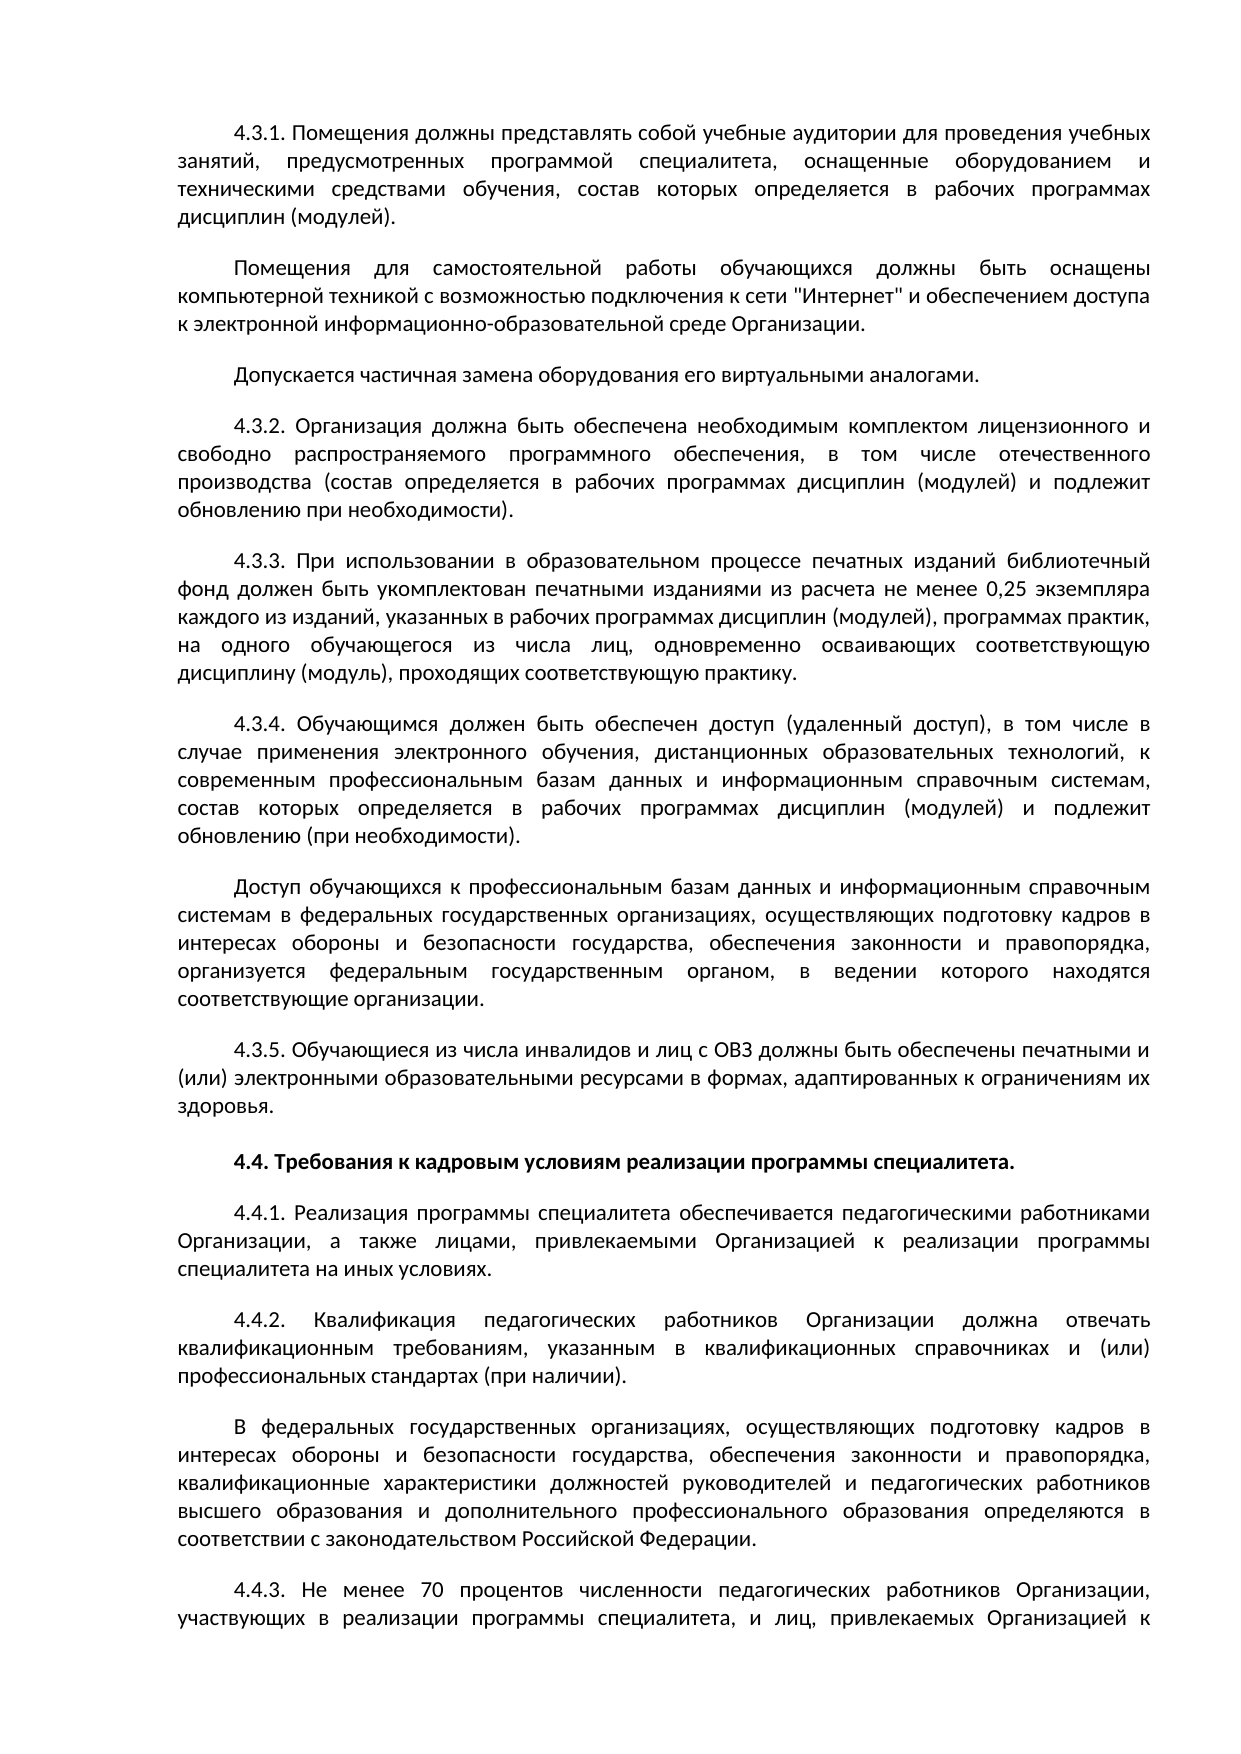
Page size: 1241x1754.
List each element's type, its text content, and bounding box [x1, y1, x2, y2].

text 4.3.2. Организация должна быть обеспечена необходимым комплектом лицензионного и свободно распространяемого программного обеспечения, в том числе отечественного производства (состав определяется в рабочих программах дисциплин (модулей) и подлежит обновлению при необходимости). [177, 411, 1152, 523]
text 4.3.5. Обучающиеся из числа инвалидов и лиц с ОВЗ должны быть обеспечены печатными и (или) электронными образовательными ресурсами в формах, адаптированных к ограничениям их здоровья. [177, 1035, 1152, 1119]
text Доступ обучающихся к профессиональным базам данных и информационным справочным системам в федеральных государственных организациях, осуществляющих подготовку кадров в интересах обороны и безопасности государства, обеспечения законности и правопорядка, организуется федеральным государственным органом, в ведении которого находятся соответствующие организации. [177, 872, 1152, 1012]
text 4.3.4. Обучающимся должен быть обеспечен доступ (удаленный доступ), в том числе в случае применения электронного обучения, дистанционных образовательных технологий, к современным профессиональным базам данных и информационным справочным системам, состав которых определяется в рабочих программах дисциплин (модулей) и подлежит обновлению (при необходимости). [177, 709, 1152, 849]
text В федеральных государственных организациях, осуществляющих подготовку кадров в интересах обороны и безопасности государства, обеспечения законности и правопорядка, квалификационные характеристики должностей руководителей и педагогических работников высшего образования и дополнительного профессионального образования определяются в соответствии с законодательством Российской Федерации. [177, 1412, 1152, 1552]
text Помещения для самостоятельной работы обучающихся должны быть оснащены компьютерной техникой с возможностью подключения к сети "Интернет" и обеспечением доступа к электронной информационно-образовательной среде Организации. [177, 253, 1152, 337]
text 4.3.3. При использовании в образовательном процессе печатных изданий библиотечный фонд должен быть укомплектован печатными изданиями из расчета не менее 0,25 экземпляра каждого из изданий, указанных в рабочих программах дисциплин (модулей), программах практик, на одного обучающегося из числа лиц, одновременно осваивающих соответствующую дисциплину (модуль), проходящих соответствующую практику. [177, 546, 1152, 686]
text 4.4.1. Реализация программы специалитета обеспечивается педагогическими работниками Организации, а также лицами, привлекаемыми Организацией к реализации программы специалитета на иных условиях. [177, 1198, 1152, 1282]
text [177, 1575, 1152, 1631]
text 4.4.2. Квалификация педагогических работников Организации должна отвечать квалификационным требованиям, указанным в квалификационных справочниках и (или) профессиональных стандартах (при наличии). [177, 1305, 1152, 1389]
text Допускается частичная замена оборудования его виртуальными аналогами. [177, 360, 1152, 388]
title 4.4. Требования к кадровым условиям реализации программы специалитета. [177, 1147, 1152, 1175]
text 4.3.1. Помещения должны представлять собой учебные аудитории для проведения учебных занятий, предусмотренных программой специалитета, оснащенные оборудованием и техническими средствами обучения, состав которых определяется в рабочих программах дисциплин (модулей). [177, 118, 1152, 230]
